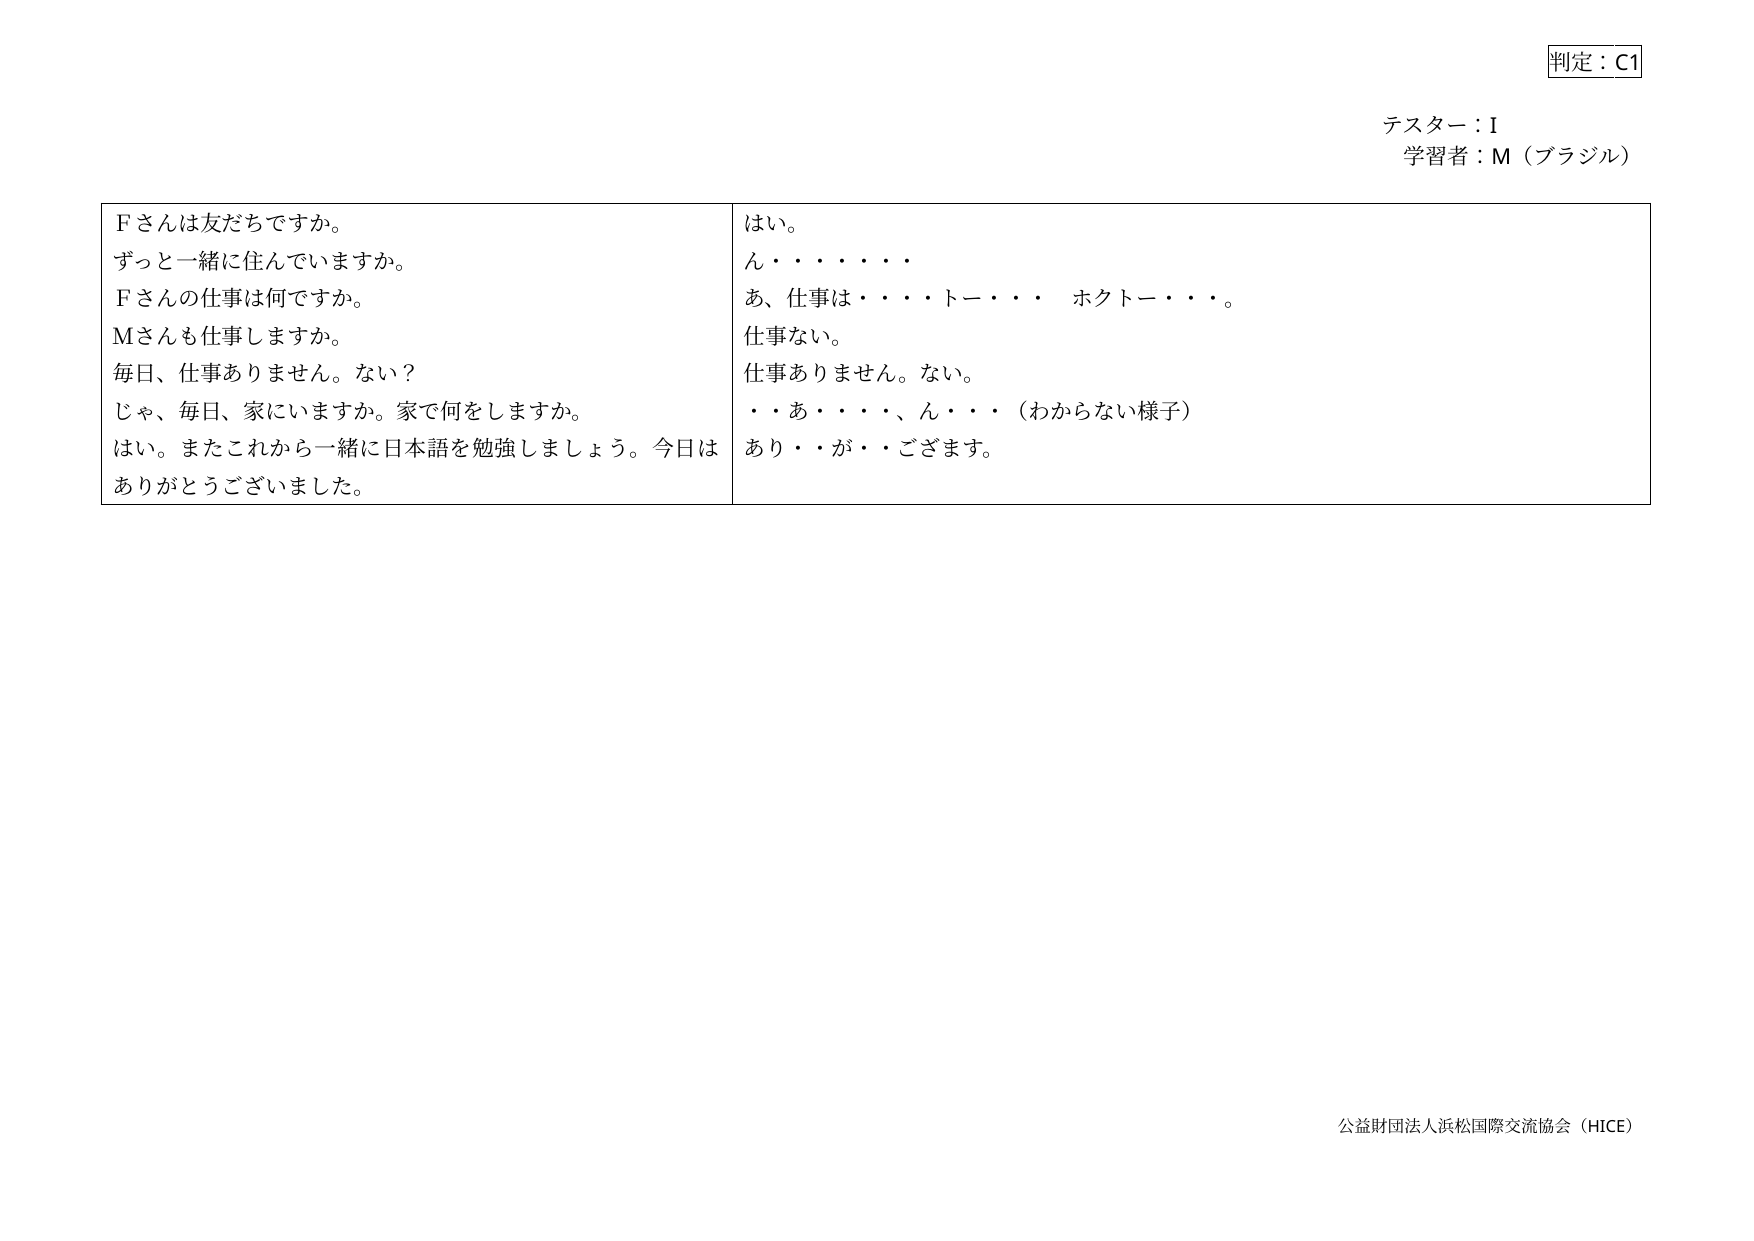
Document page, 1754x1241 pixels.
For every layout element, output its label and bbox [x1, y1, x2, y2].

table_cell [733, 204, 1650, 503]
table_cell [102, 204, 732, 503]
